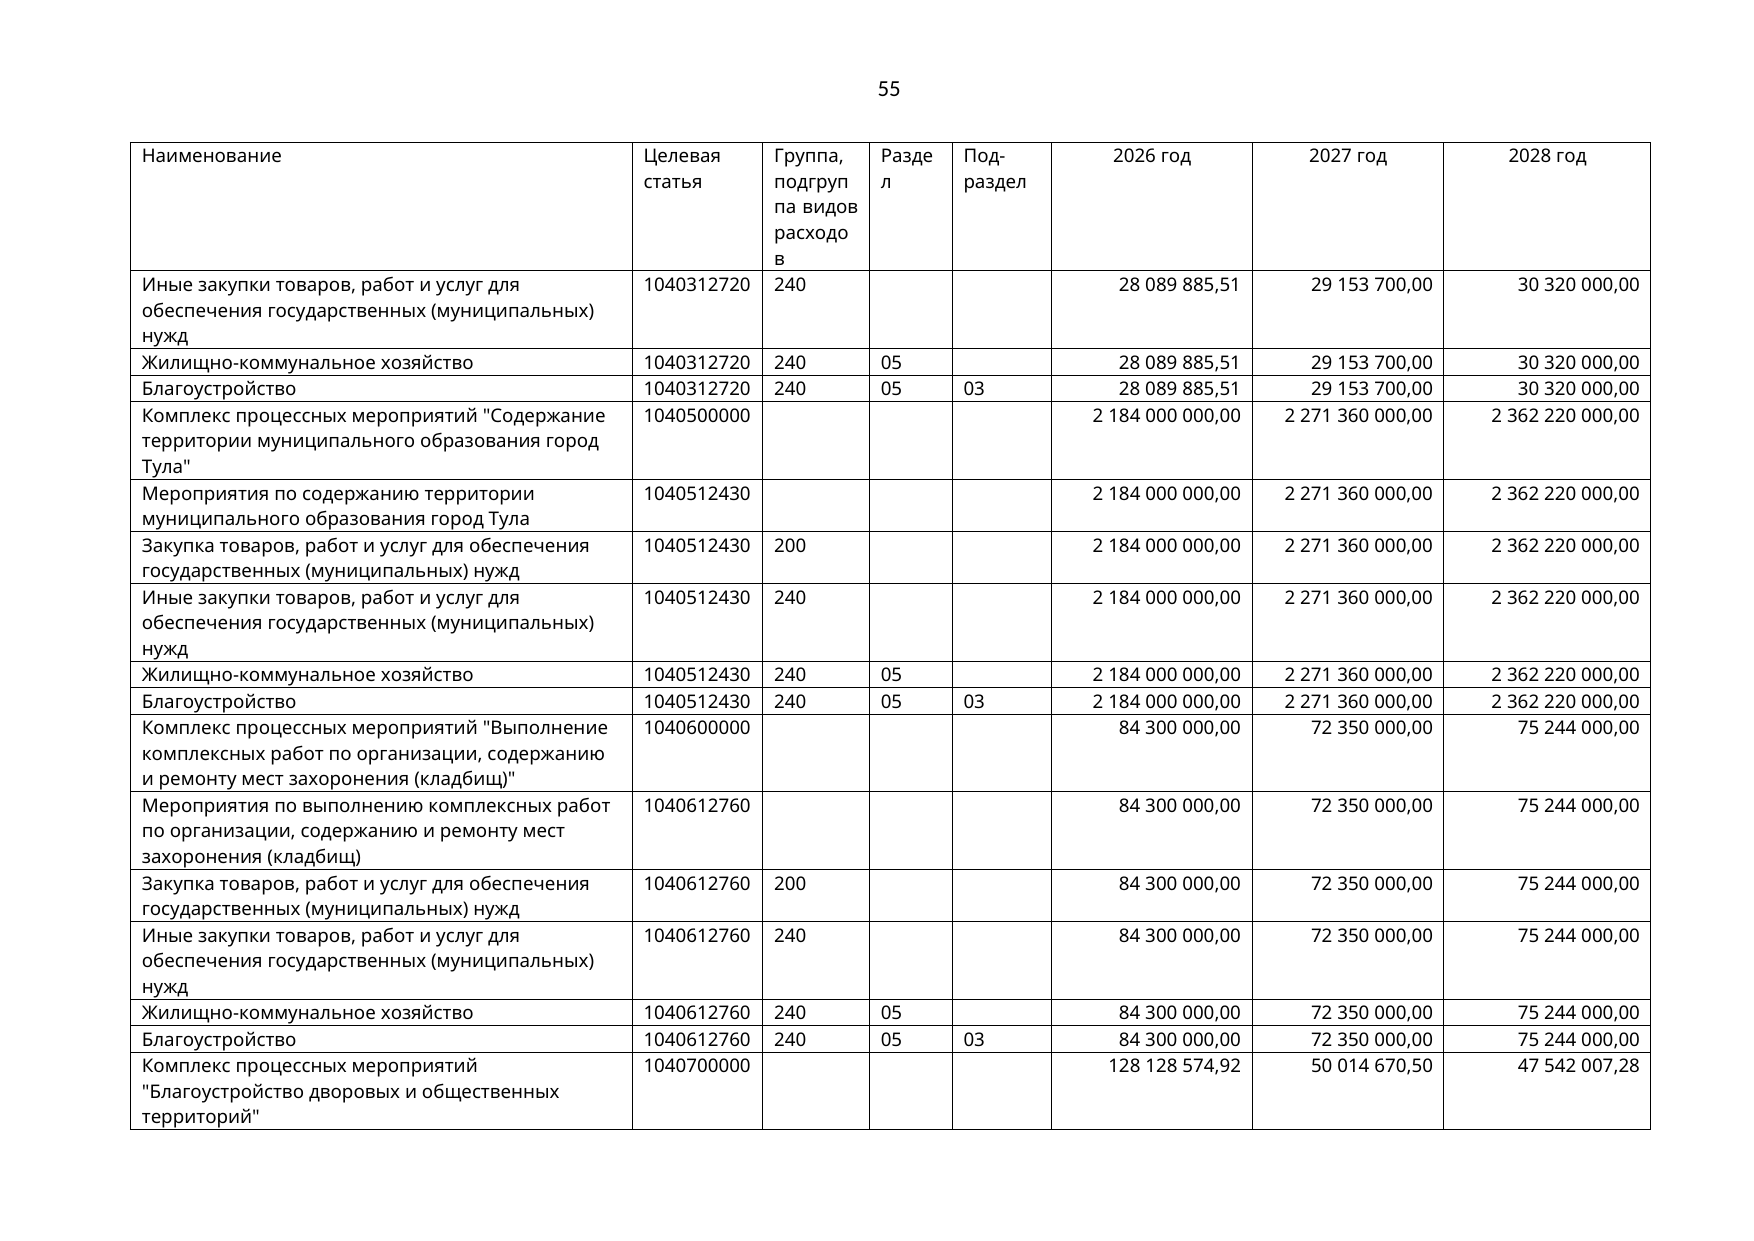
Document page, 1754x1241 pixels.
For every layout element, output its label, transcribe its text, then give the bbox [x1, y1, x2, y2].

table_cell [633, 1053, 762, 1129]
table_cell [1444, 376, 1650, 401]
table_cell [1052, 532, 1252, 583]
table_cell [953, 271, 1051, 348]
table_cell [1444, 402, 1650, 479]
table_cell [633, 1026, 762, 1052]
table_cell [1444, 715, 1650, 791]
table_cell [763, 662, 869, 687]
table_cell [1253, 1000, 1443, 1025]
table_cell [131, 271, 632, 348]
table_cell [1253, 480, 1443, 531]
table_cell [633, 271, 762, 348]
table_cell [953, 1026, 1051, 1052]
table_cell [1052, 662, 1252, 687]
table_header Под-раздел [953, 143, 1051, 270]
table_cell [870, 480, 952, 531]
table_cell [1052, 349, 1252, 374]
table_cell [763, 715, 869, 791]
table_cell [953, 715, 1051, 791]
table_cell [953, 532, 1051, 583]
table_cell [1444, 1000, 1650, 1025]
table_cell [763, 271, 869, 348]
table_header Раздел [870, 143, 952, 270]
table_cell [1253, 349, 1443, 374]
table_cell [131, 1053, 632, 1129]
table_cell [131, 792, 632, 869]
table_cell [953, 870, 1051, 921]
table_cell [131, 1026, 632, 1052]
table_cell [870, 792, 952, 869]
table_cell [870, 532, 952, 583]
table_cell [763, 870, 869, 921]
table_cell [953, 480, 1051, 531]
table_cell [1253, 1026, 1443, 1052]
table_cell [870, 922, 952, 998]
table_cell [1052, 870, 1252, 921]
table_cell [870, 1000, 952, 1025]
table_header 2026 год [1052, 143, 1252, 270]
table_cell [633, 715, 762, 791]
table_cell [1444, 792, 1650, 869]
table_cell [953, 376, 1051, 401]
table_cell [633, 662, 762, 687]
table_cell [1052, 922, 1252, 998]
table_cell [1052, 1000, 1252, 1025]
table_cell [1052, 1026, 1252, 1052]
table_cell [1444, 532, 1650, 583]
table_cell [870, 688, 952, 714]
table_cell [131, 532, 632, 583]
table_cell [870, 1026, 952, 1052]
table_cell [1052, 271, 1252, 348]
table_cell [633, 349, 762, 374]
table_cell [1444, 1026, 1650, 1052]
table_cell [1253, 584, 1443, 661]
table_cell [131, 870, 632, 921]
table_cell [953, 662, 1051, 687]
table_header Наименование [131, 143, 632, 270]
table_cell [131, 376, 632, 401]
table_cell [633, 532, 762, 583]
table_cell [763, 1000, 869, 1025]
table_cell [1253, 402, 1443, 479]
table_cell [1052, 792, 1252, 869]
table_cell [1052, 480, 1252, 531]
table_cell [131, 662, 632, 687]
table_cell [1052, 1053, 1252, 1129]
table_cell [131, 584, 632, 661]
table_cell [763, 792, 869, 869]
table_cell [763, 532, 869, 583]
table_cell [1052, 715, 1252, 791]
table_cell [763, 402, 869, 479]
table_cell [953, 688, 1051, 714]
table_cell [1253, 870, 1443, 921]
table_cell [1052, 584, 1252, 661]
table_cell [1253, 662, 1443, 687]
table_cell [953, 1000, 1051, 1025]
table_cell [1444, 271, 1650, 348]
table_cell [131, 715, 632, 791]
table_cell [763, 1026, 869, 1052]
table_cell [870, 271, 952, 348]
table_header 2028 год [1444, 143, 1650, 270]
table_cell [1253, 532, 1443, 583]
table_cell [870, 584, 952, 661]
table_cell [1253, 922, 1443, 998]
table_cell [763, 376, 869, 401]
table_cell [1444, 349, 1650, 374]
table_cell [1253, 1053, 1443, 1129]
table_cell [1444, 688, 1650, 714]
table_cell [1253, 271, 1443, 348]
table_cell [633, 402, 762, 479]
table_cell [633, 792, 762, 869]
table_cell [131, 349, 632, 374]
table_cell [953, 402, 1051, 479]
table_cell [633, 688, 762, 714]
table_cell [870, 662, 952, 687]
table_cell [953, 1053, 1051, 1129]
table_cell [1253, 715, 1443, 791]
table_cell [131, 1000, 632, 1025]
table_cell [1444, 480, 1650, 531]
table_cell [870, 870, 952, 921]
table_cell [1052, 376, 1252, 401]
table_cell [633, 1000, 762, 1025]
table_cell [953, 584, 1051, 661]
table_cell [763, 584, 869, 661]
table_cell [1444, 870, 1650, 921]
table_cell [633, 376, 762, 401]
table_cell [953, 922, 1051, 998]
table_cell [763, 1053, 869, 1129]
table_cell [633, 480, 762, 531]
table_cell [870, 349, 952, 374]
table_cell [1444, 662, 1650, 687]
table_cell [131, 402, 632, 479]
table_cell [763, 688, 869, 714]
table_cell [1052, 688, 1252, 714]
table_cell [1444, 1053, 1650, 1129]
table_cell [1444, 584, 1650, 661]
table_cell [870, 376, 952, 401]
table_header 2027 год [1253, 143, 1443, 270]
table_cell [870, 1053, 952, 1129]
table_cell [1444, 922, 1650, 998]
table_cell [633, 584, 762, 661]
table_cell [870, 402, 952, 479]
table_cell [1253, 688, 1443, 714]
table_header Группа, подгруппа видов расходов [763, 143, 869, 270]
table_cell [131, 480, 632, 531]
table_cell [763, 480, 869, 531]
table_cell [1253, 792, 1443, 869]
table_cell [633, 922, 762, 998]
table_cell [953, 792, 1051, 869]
table_header Целевая статья [633, 143, 762, 270]
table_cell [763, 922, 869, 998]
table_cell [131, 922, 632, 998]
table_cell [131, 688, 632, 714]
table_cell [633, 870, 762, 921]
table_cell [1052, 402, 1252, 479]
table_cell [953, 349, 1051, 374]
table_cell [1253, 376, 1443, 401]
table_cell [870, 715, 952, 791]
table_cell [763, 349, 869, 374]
